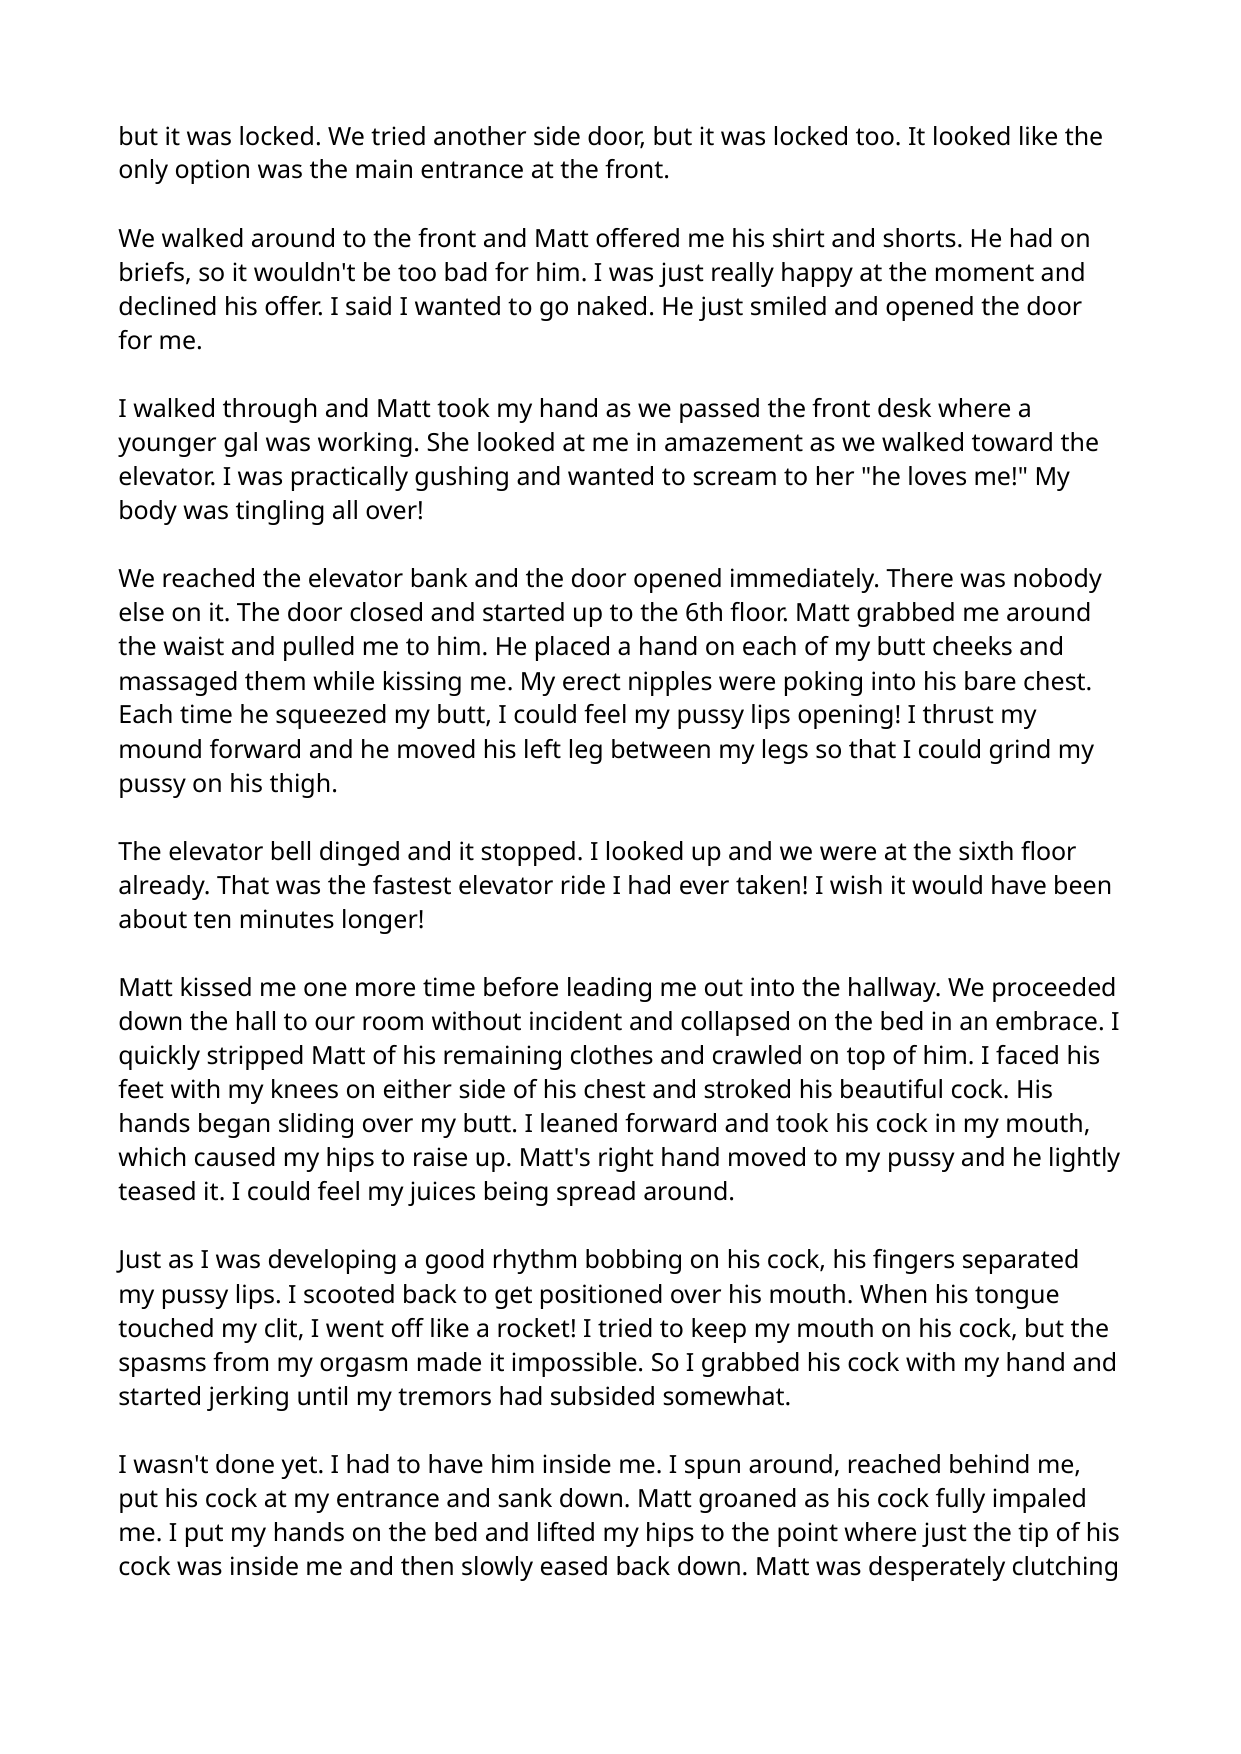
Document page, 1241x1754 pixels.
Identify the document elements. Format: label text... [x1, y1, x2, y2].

text I walked through and Matt took my hand as we passed the front desk where a younger gal was working. She looked at me in amazement as we walked toward the elevator. I was practically gushing and wanted to scream to her "he loves me!" My body was tingling all over! [118, 391, 1122, 527]
text The elevator bell dinged and it stopped. I looked up and we were at the sixth floor already. That was the fastest elevator ride I had ever taken! I wish it would have been about ten minutes longer! [118, 833, 1122, 936]
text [118, 118, 1122, 186]
text Just as I was developing a good rhythm bobbing on his cock, his fingers separated my pussy lips. I scooted back to get positioned over his mouth. When his tongue touched my clit, I went off like a rocket! I tried to keep my mouth on his cock, but the spasms from my orgasm made it impossible. So I grabbed his cock with my hand and started jerking until my tremors had subsided somewhat. [118, 1242, 1122, 1412]
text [118, 1447, 1122, 1583]
text We walked around to the front and Matt offered me his shirt and shorts. He had on briefs, so it wouldn't be too bad for him. I was just really happy at the moment and declined his offer. I said I wanted to go naked. He just smiled and opened the door for me. [118, 220, 1122, 357]
text Matt kissed me one more time before leading me out into the hallway. We proceeded down the hall to our room without incident and collapsed on the bed in an embrace. I quickly stripped Matt of his remaining clothes and crawled on top of him. I faced his feet with my knees on either side of his chest and stroked his beautiful cock. His hands began sliding over my butt. I leaned forward and took his cock in my mouth, which caused my hips to raise up. Matt's right hand moved to my pussy and he lightly teased it. I could feel my juices being spread around. [118, 970, 1122, 1208]
text We reached the elevator bank and the door opened immediately. There was nobody else on it. The door closed and started up to the 6th floor. Matt grabbed me around the waist and pulled me to him. He placed a hand on each of my butt cheeks and massaged them while kissing me. My erect nipples were poking into his bare chest. Each time he squeezed my butt, I could feel my pussy lips opening! I thrust my mound forward and he moved his left leg between my legs so that I could grind my pussy on his thigh. [118, 561, 1122, 799]
